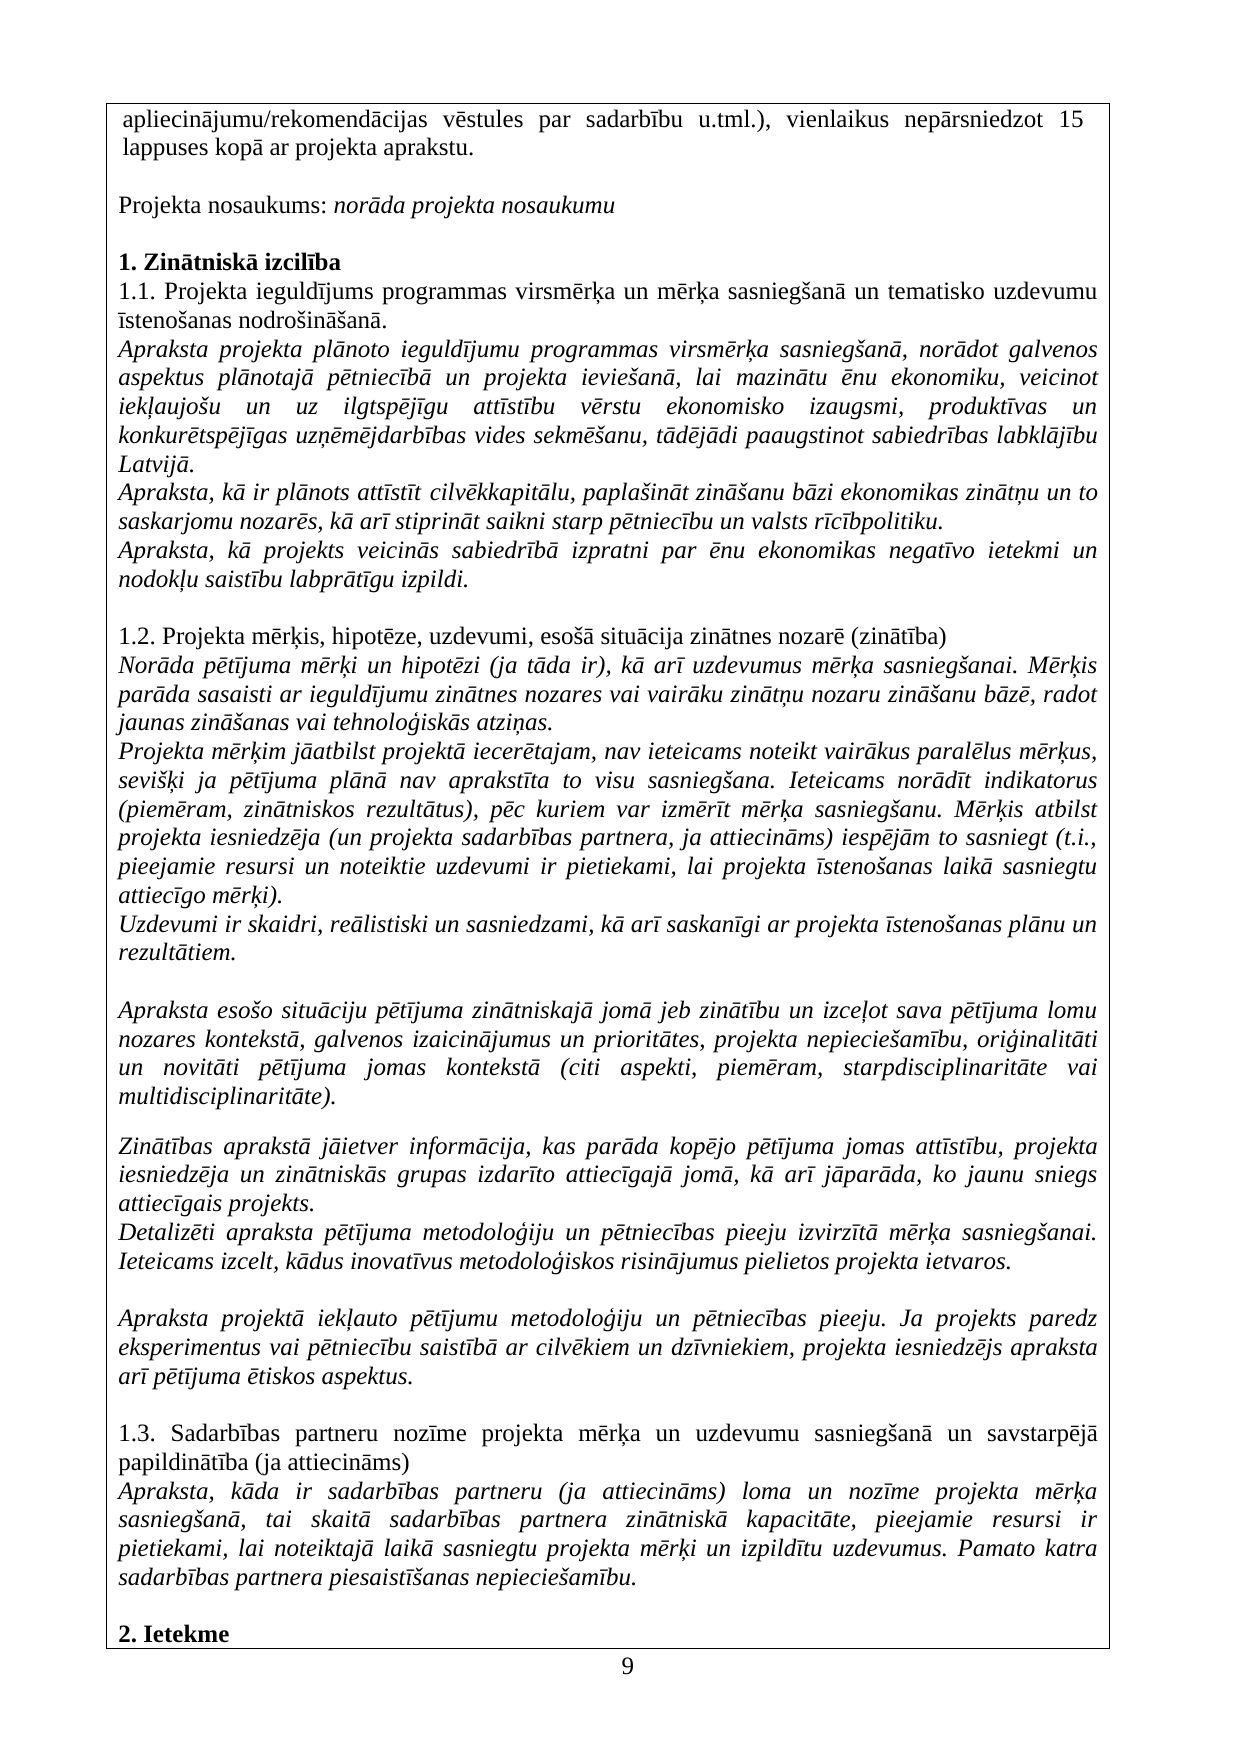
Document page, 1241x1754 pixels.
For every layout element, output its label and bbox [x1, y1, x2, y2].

table_header [107, 104, 1109, 1648]
